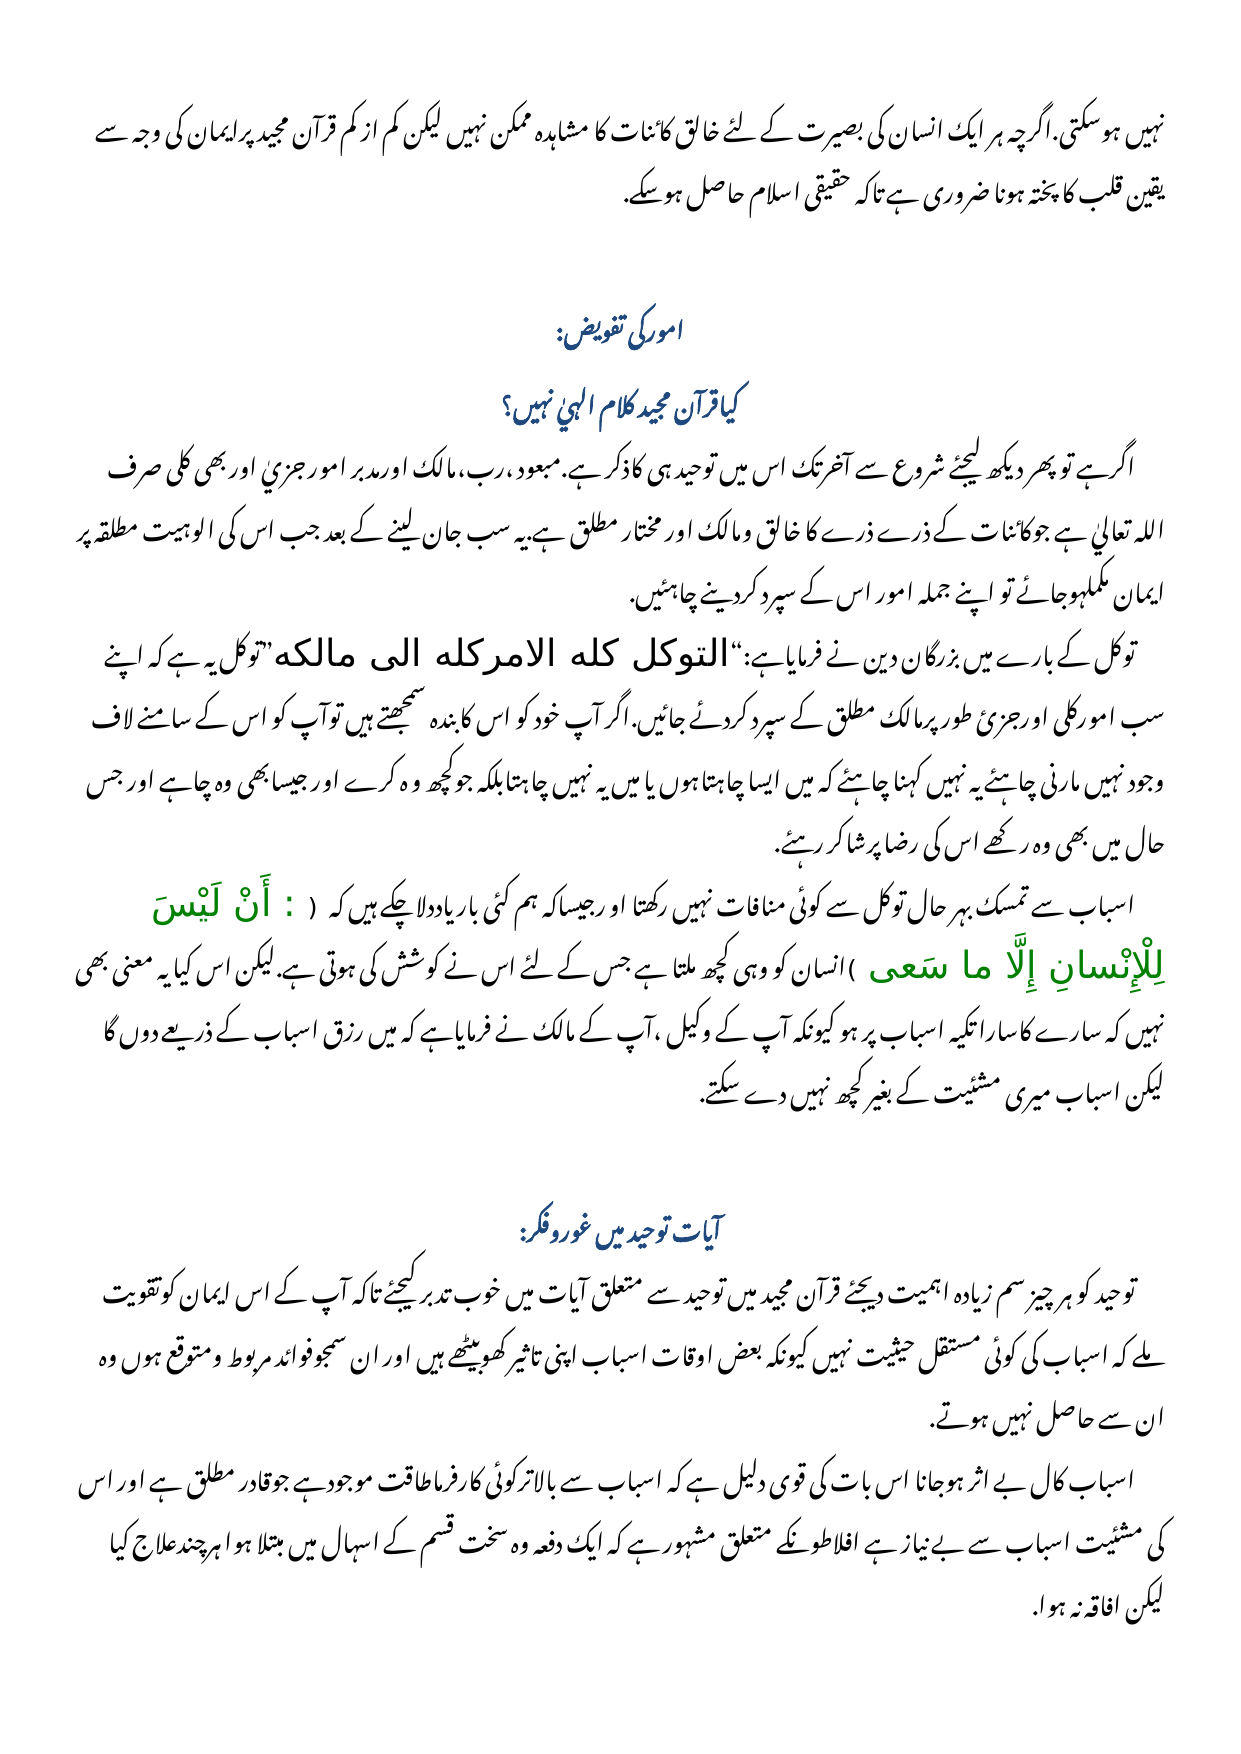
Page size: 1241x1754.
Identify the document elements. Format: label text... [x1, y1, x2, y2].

text توحید کو ہر چیز سم زیادہ اہمیت دیجئے قرآن مجید میں توحید سے متعلق آیات میں خوب تدبر کیجئے تاکہ آپ کے اس ایمان کوتقویت ملے کہ اسباب کی کوئی مستقل حیثیت نہیں کیونکہ بعض اوقات اسباب اپنی تاثیر کھوبیٹھے ہیں اور ان سمجوفوائد مربوط ومتوقع ہوں وہ ان سے حاصل نہیں ہوتے. [75, 1256, 1165, 1444]
text اسباب سے تمسک بہر حال توکل سے کوئی منافات نہیں رکھتا او رجیساکہ ہم کئی بار یاددلاچکے ہیں کہ ( : أَنْ لَيْسَ لِلْإِنْسانِ إِلَّا ما سَعى‏ )انسان کو وہی کچھ ملتا ہے جس کے لئے اس نے کوشش کی ہوتی ہے.لیکن اس کیا یہ معنی بھی نہیں کہ سارے کاسارا تکیہ اسباب پر ہو کیونکہ آپ کے وکیل ،آپ کے مالک نے فرمایاہے کہ میں رزق اسباب کے ذریعے دوں گا لیکن اسباب میری مشئیت کے بغیر کچھ نہیں دے سکتے. [75, 869, 1165, 1119]
subtitle آیات توحید میں غوروفکر: [75, 1194, 1165, 1256]
text توکل کے بارے میں بزرگان دین نے فرمایاہے:“التوکل کله الامرکله الی مالکه”توکل یہ ہے کہ اپنے سب امورکلی اورجزئ طور پرمالک مطلق کے سپرد کردئے جائیں.اگر آپ خود کو اس کابندہ سمجھتے ہیں توآپ کو اس کے سامنے لاف وجود نہیں مارنی چاہئے یہ نہیں کہنا چاہئے کہ میں ایسا چاہتاہوں یا میں یہ نہیں چاہتابلکہ جوکچھ و ہ کرے اور جیسابھی وہ چاہے اور جس حال میں بھی وہ رکھے اس کی رضا پرشاکر رہئے. [75, 619, 1165, 869]
subtitle امورکی تفویض: [75, 294, 1165, 356]
subtitle کیاقرآن مجید کلام الہيٰ نہیں؟ [75, 369, 1165, 431]
text اسباب کال بے اثر ہوجانا اس بات کی قوی دلیل ہے کہ اسباب سے بالاترکوئی کارفرماطاقت موجودہے جوقادر مطلق ہے اور اس کی مشئیت اسباب سے بے نیاز ہے افلاطونکے متعلق مشہور ہے کہ ایک دفعہ وہ سخت قسم کے اسہال میں مبتلا ہوا ہرچندعلاج کیا لیکن افاقہ نہ ہوا. [75, 1444, 1165, 1631]
text اگرہے تو پھر دیکھ لیجئے شروع سے آخرتک اس میں توحید ہی کاذکر ہے.مبعود ،رب،مالک اورمدبر امور جزيٰ اوربھی کلی صرف اللہ تعاليٰ ہے جوکائنات کے ذرے ذرے کا خالق ومالک اور مختار مطلق ہے.یہ سب جان لینے کے بعد جب اس کی الوہیت مطلقہ پر ایمان مکملہوجائے تو اپنے جملہ امور اس کے سپرد کردینے چاہئیں. [75, 431, 1165, 619]
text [75, 94, 1165, 219]
